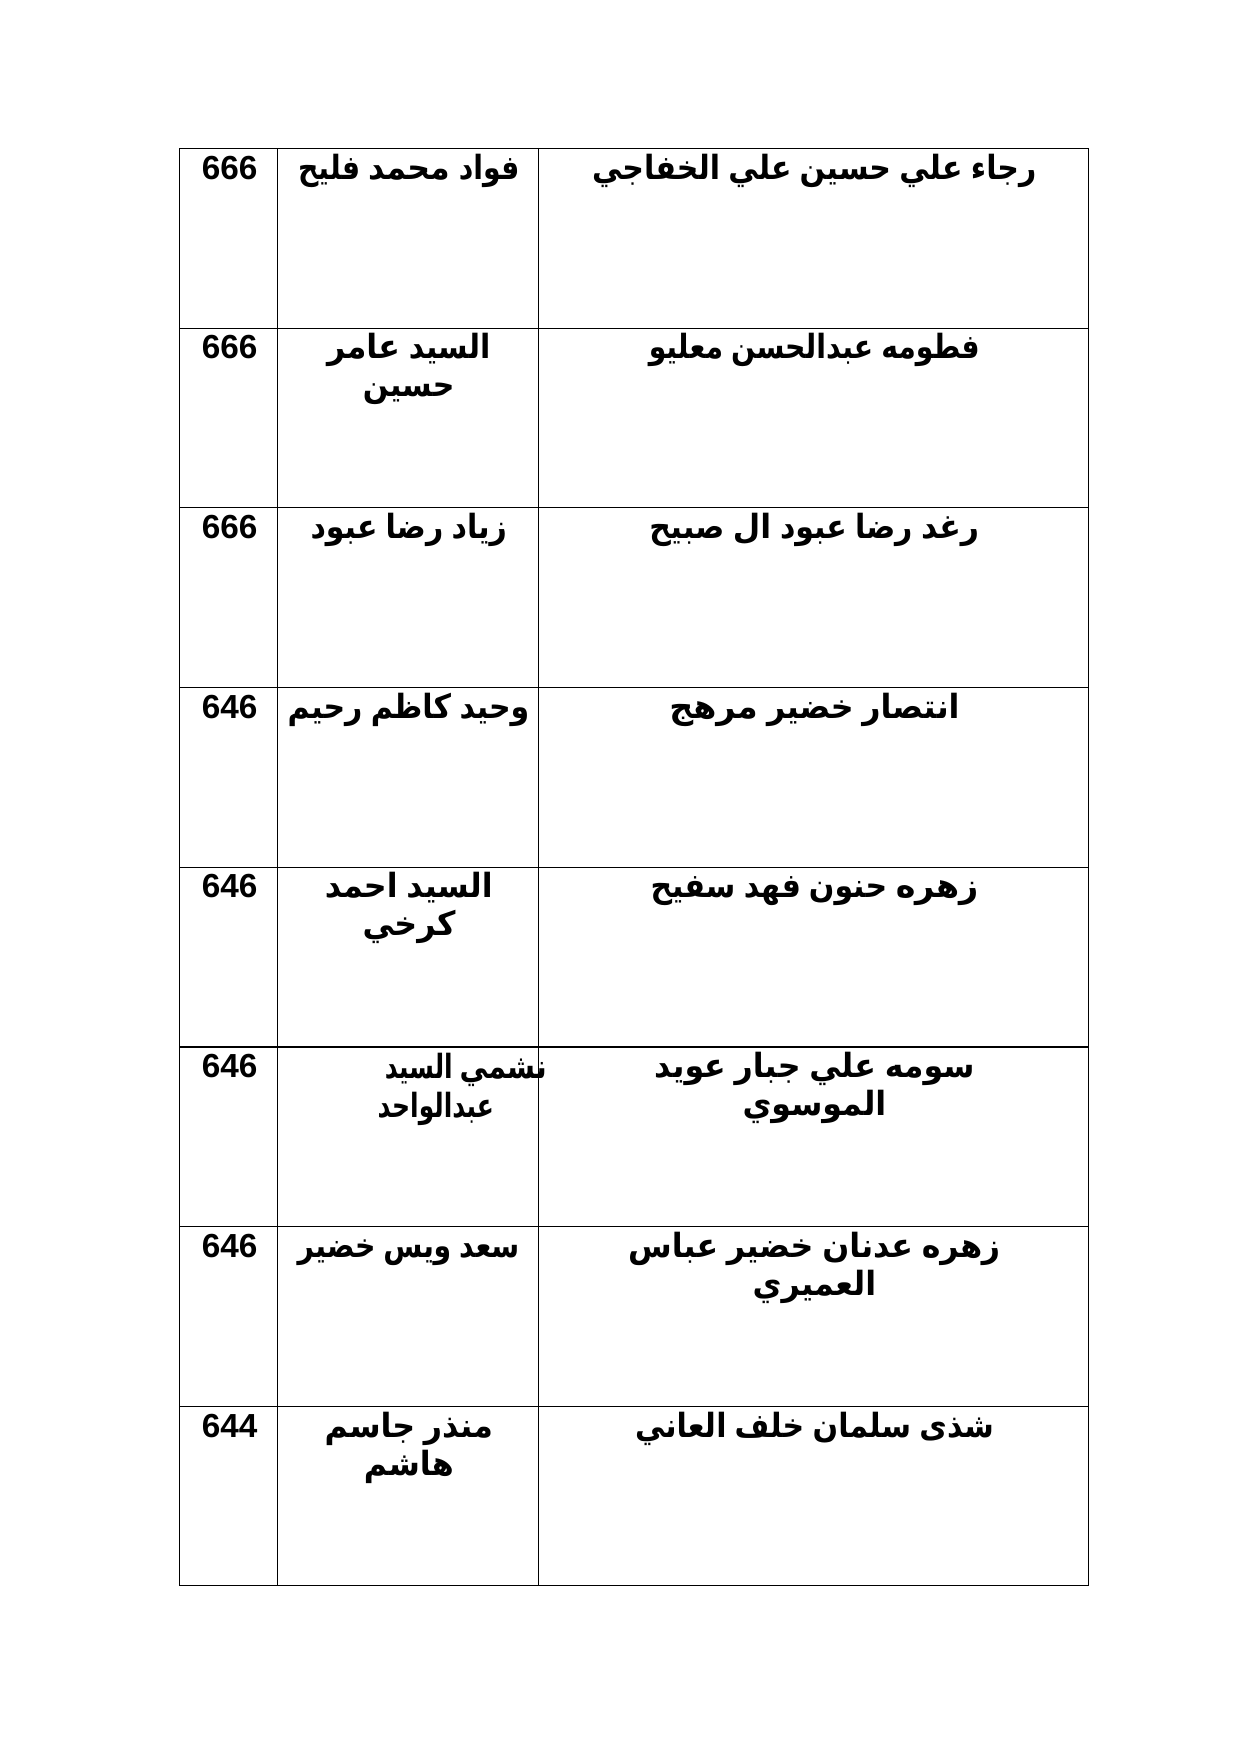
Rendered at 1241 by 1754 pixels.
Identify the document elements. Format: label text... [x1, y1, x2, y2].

table_header فواد محمد فليح [278, 149, 538, 328]
table_cell زهره حنون فهد سفيح [539, 868, 1088, 1046]
table_cell سعد ويس خضير [278, 1227, 538, 1406]
table_cell 646 [180, 1227, 277, 1406]
table_cell شذى سلمان خلف العاني [539, 1407, 1088, 1585]
table_header 666 [180, 149, 277, 328]
table_cell نشمي السيد عبدالواحد [278, 1048, 538, 1226]
table_cell 646 [180, 688, 277, 867]
table_cell 646 [180, 868, 277, 1046]
table_cell رغد رضا عبود ال صبيح [539, 508, 1088, 687]
table_cell 646 [180, 1048, 277, 1226]
table_cell 644 [180, 1407, 277, 1585]
table_cell زهره عدنان خضير عباس العميري [539, 1227, 1088, 1406]
table_header رجاء علي حسين علي الخفاجي [539, 149, 1088, 328]
table_cell انتصار خضير مرهج [539, 688, 1088, 867]
table_cell السيد احمد كرخي [278, 868, 538, 1046]
table_cell 666 [180, 329, 277, 507]
table_cell سومه علي جبار عويد الموسوي [539, 1048, 1088, 1226]
table_cell فطومه عبدالحسن معليو [539, 329, 1088, 507]
table_cell منذر جاسم هاشم [278, 1407, 538, 1585]
table_cell 666 [180, 508, 277, 687]
table_cell السيد عامر حسين [278, 329, 538, 507]
table_cell وحيد كاظم رحيم [278, 688, 538, 867]
table_cell زياد رضا عبود [278, 508, 538, 687]
